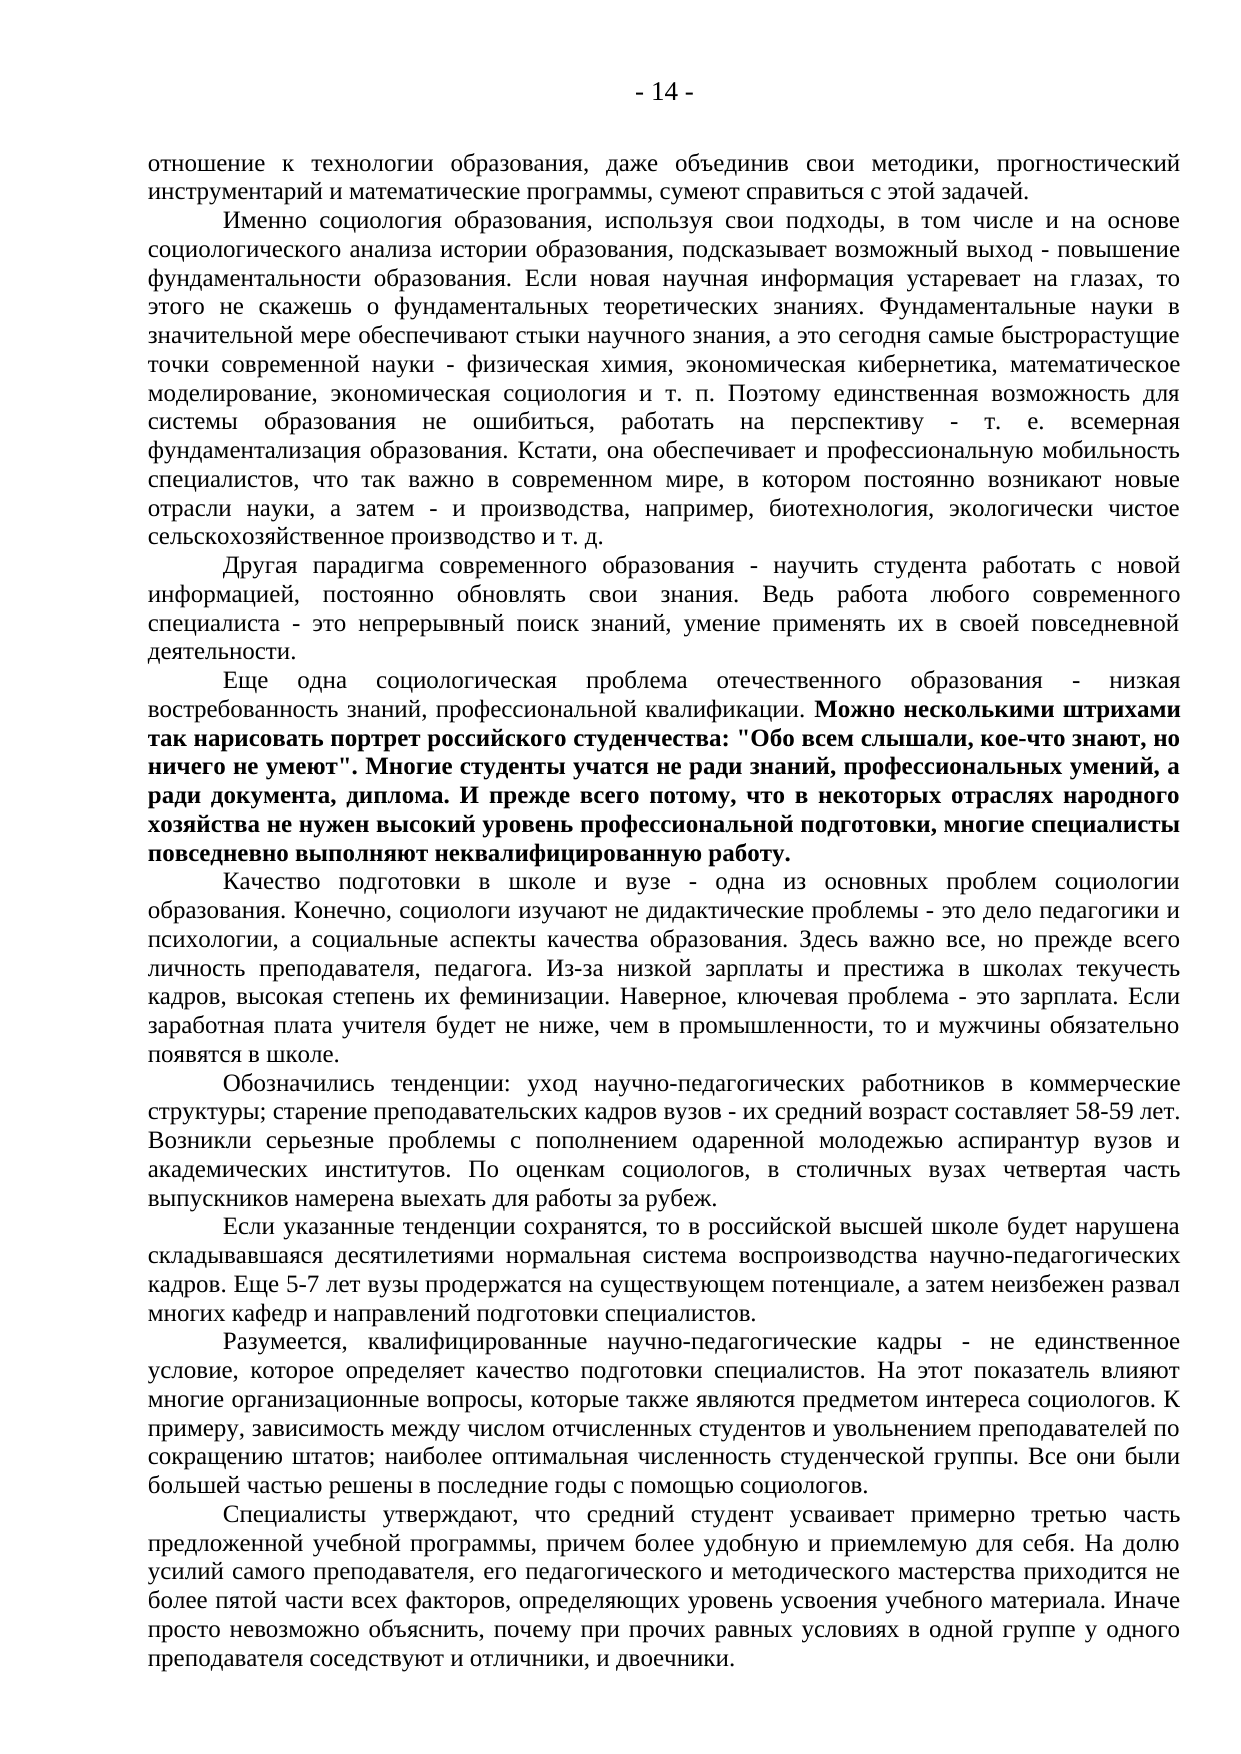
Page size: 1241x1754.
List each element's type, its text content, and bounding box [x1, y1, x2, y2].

text Обозначились тенденции: уход научно-педагогических работников в коммерческие структуры; старение преподавательских кадров вузов - их средний возраст составляет 58-59 лет. Возникли серьезные проблемы с пополнением одаренной молодежью аспирантур вузов и академических институтов. По оценкам социологов, в столичных вузах четвертая часть выпускников намерена выехать для работы за рубеж. [148, 1068, 1181, 1211]
text Именно социология образования, используя свои подходы, в том числе и на основе социологического анализа истории образования, подсказывает возможный выход - повышение фундаментальности образования. Если новая научная информация устаревает на глазах, то этого не скажешь о фундаментальных теоретических знаниях. Фундаментальные науки в значительной мере обеспечивают стыки научного знания, а это сегодня самые быстрорастущие точки современной науки - физическая химия, экономическая кибернетика, математическое моделирование, экономическая социология и т. п. Поэтому единственная возможность для системы образования не ошибиться, работать на перспективу - т. е. всемерная фундаментализация образования. Кстати, она обеспечивает и профессиональную мобильность специалистов, что так важно в современном мире, в котором постоянно возникают новые отрасли науки, а затем - и производства, например, биотехнология, экологически чистое сельскохозяйственное производство и т. д. [148, 205, 1181, 550]
text Специалисты утверждают, что средний студент усваивает примерно третью часть предложенной учебной программы, причем более удобную и приемлемую для себя. На долю усилий самого преподавателя, его педагогического и методического мастерства приходится не более пятой части всех факторов, определяющих уровень усвоения учебного материала. Иначе просто невозможно объяснить, почему при прочих равных условиях в одной группе у одного преподавателя соседствуют и отличники, и двоечники. [148, 1499, 1181, 1671]
text Еще одна социологическая проблема отечественного образования - низкая востребованность знаний, профессиональной квалификации. Можно несколькими штрихами так нарисовать портрет российского студенчества: "Обо всем слышали, кое-что знают, но ничего не умеют". Многие студенты учатся не ради знаний, профессиональных умений, а ради документа, диплома. И прежде всего потому, что в некоторых отраслях народного хозяйства не нужен высокий уровень профессиональной подготовки, многие специалисты повседневно выполняют неквалифицированную работу. [148, 665, 1181, 866]
text Если указанные тенденции сохранятся, то в российской высшей школе будет нарушена складывавшаяся десятилетиями нормальная система воспроизводства научно-педагогических кадров. Еще 5-7 лет вузы продержатся на существующем потенциале, а затем неизбежен развал многих кафедр и направлений подготовки специалистов. [148, 1211, 1181, 1326]
text Разумеется, квалифицированные научно-педагогические кадры - не единственное условие, которое определяет качество подготовки специалистов. На этот показатель влияют многие организационные вопросы, которые также являются предметом интереса социологов. К примеру, зависимость между числом отчисленных студентов и увольнением преподавателей по сокращению штатов; наиболее оптимальная численность студенческой группы. Все они были большей частью решены в последние годы с помощью социологов. [148, 1326, 1181, 1499]
text Качество подготовки в школе и вузе - одна из основных проблем социологии образования. Конечно, социологи изучают не дидактические проблемы - это дело педагогики и психологии, а социальные аспекты качества образования. Здесь важно все, но прежде всего личность преподавателя, педагога. Из-за низкой зарплаты и престижа в школах текучесть кадров, высокая степень их феминизации. Наверное, ключевая проблема - это зарплата. Если заработная плата учителя будет не ниже, чем в промышленности, то и мужчины обязательно появятся в школе. [148, 866, 1181, 1068]
text Другая парадигма современного образования - научить студента работать с новой информацией, постоянно обновлять свои знания. Ведь работа любого современного специалиста - это непрерывный поиск знаний, умение применять их в своей повседневной деятельности. [148, 550, 1181, 665]
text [148, 148, 1181, 205]
